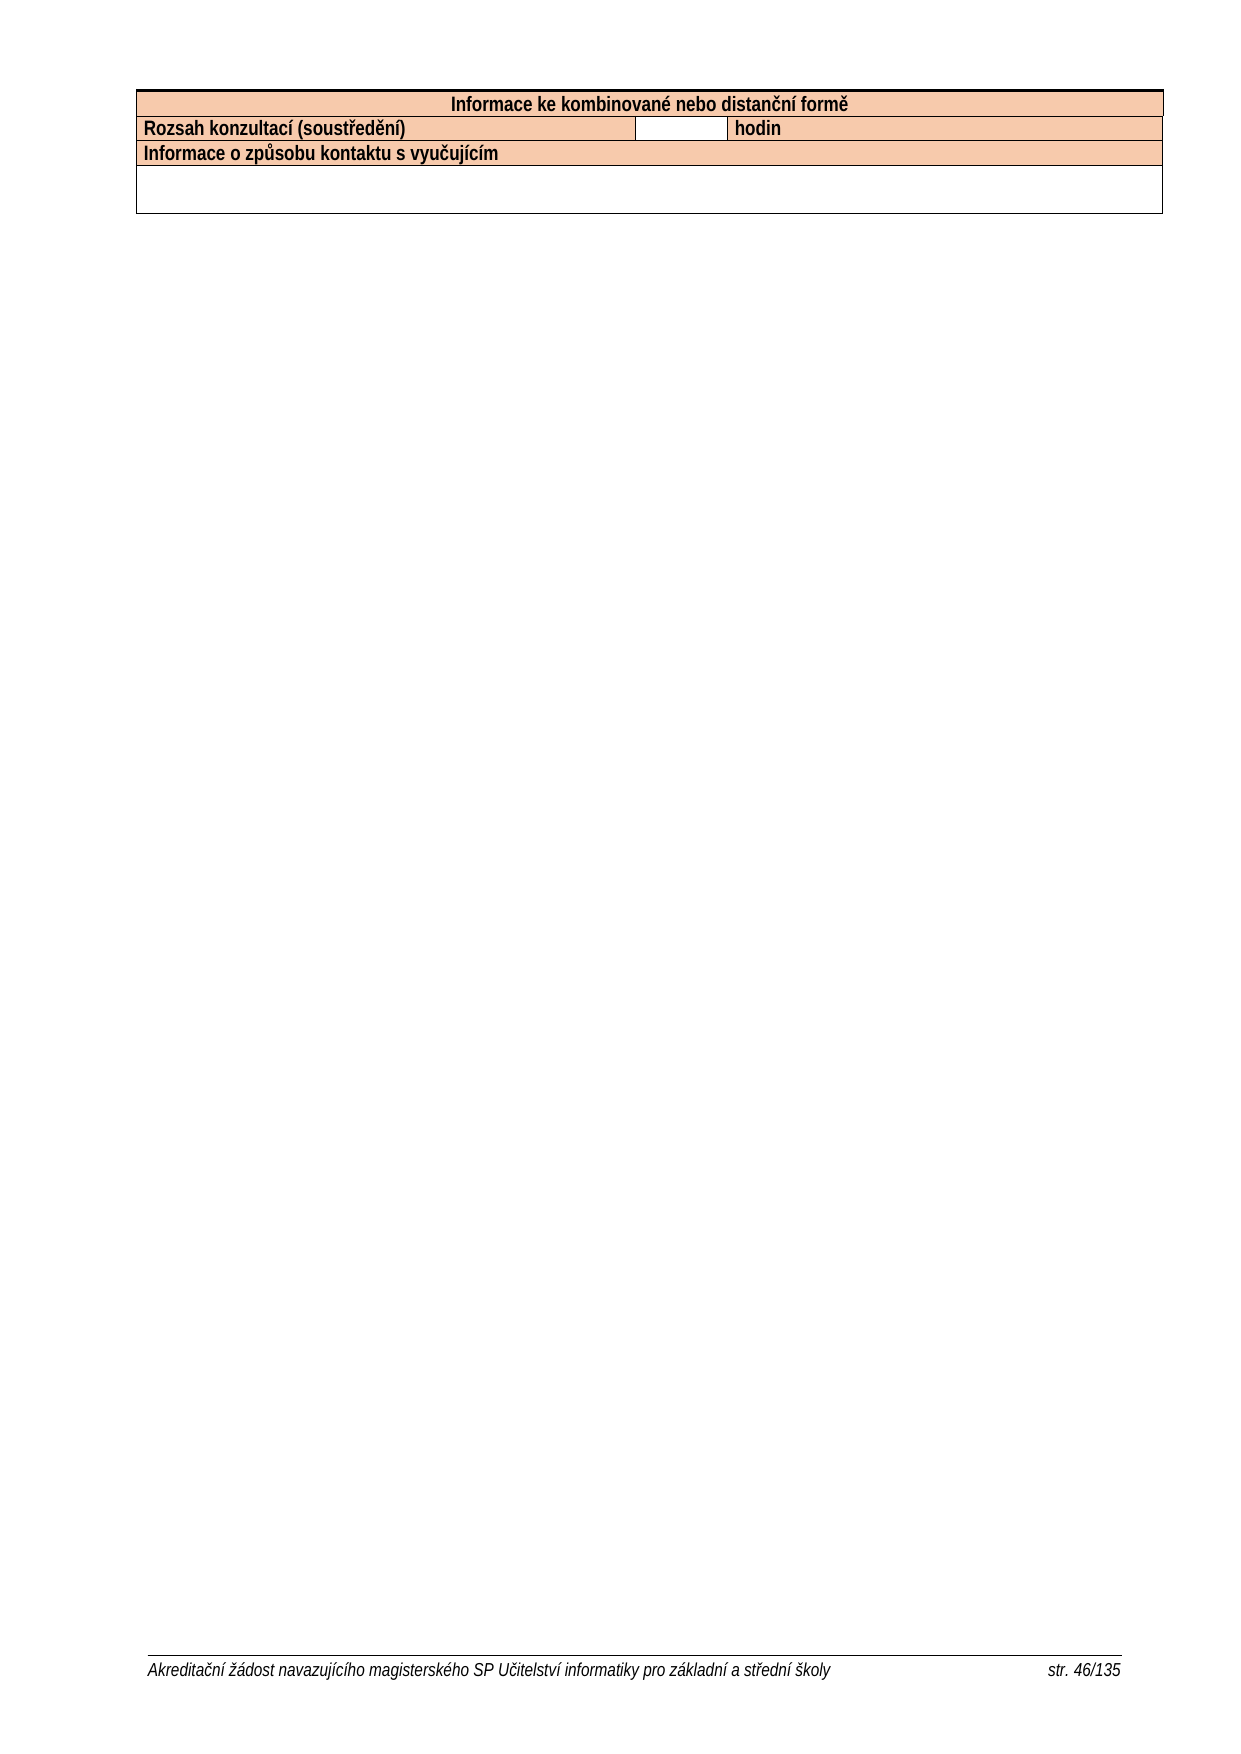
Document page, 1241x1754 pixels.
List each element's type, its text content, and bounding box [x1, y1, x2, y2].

table_cell [137, 166, 1162, 213]
table_cell [636, 117, 727, 140]
table_cell hodin [728, 117, 1162, 140]
table_cell Rozsah konzultací (soustředění) [137, 117, 635, 140]
table_cell Informace ke kombinované nebo distanční formě [137, 92, 1163, 116]
table_cell Informace o způsobu kontaktu s vyučujícím [137, 141, 1162, 165]
